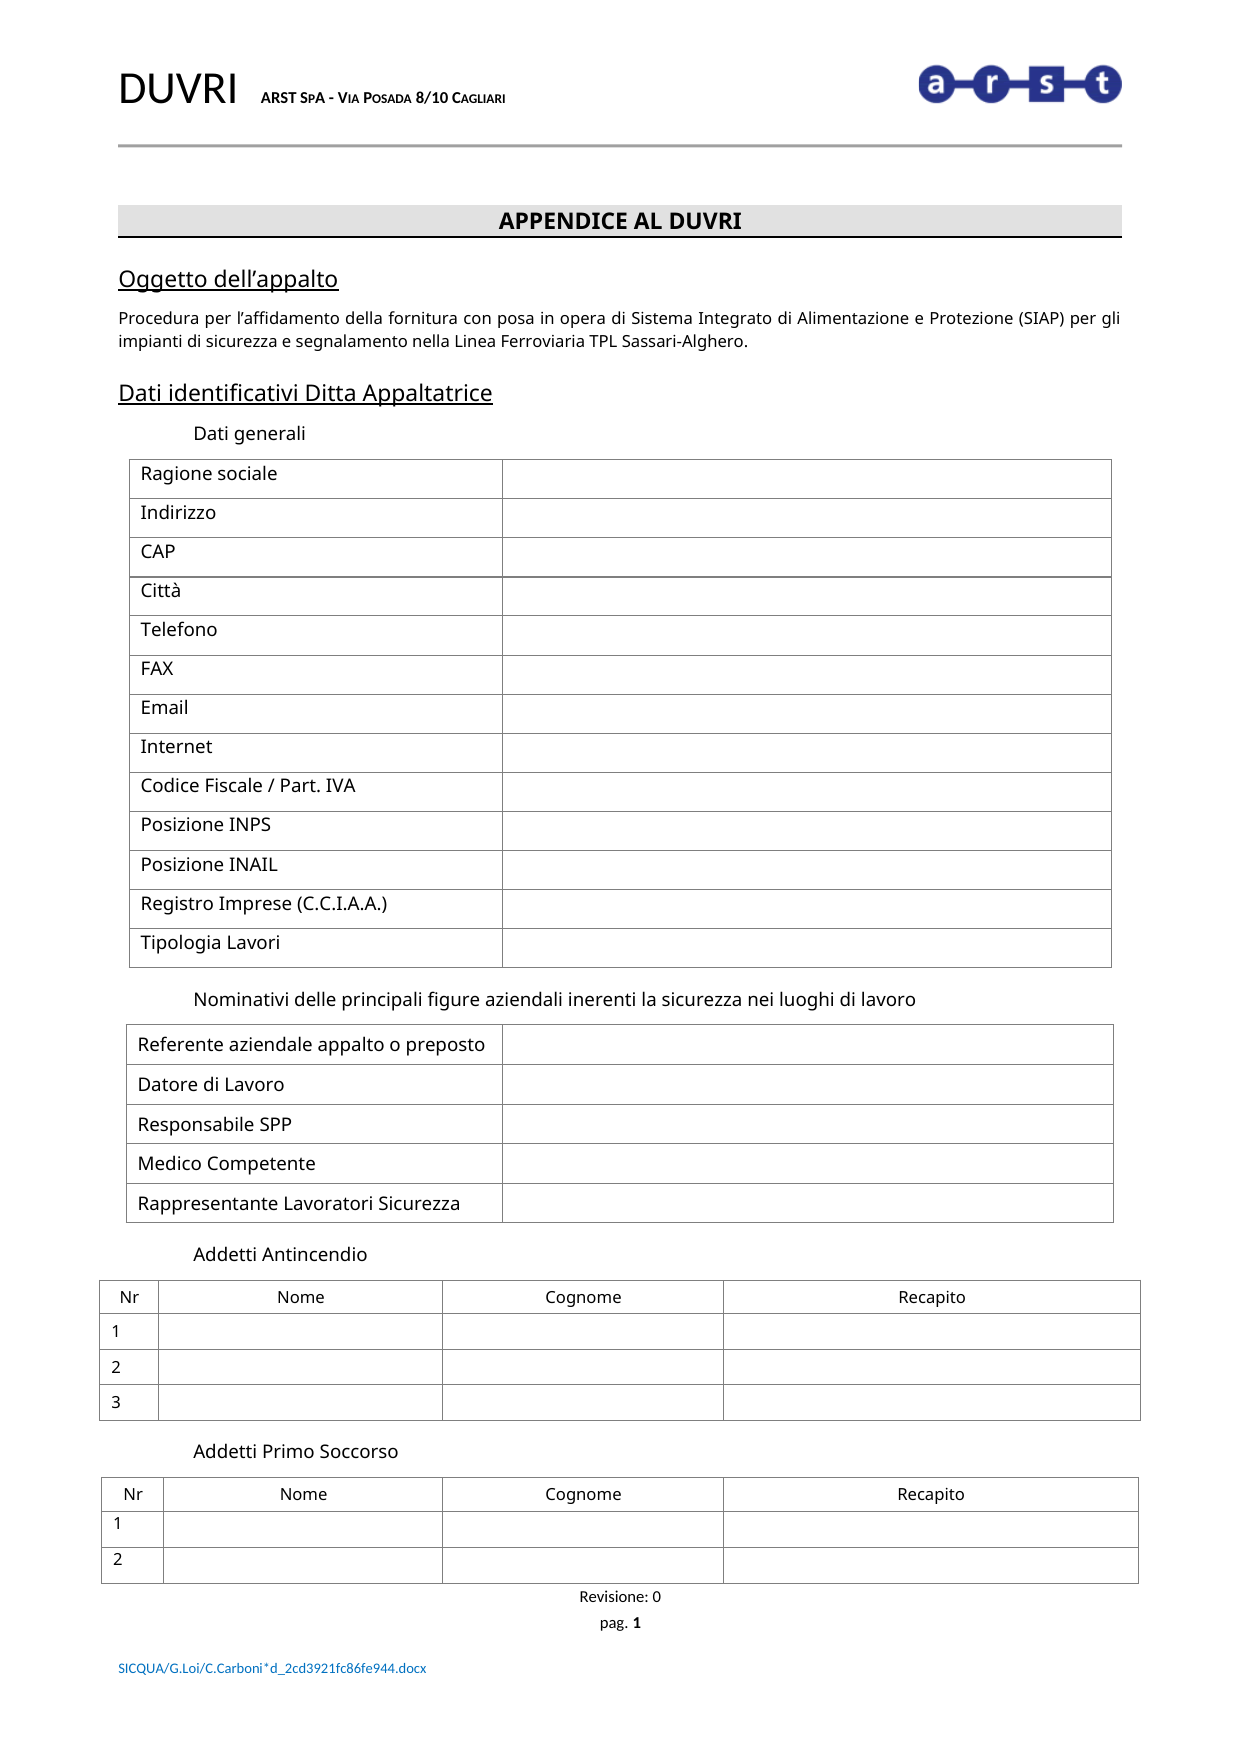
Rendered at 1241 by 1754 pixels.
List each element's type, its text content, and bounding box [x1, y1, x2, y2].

text APPENDICE AL DUVRI [118, 205, 1122, 236]
table_cell [443, 1314, 723, 1349]
table_cell 1 [102, 1512, 163, 1547]
table_header Referente aziendale appalto o preposto [127, 1025, 502, 1064]
table_cell CAP [130, 538, 502, 576]
table_cell [503, 1144, 1113, 1183]
table_cell [503, 734, 1111, 772]
table_cell Codice Fiscale / Part. IVA [130, 773, 502, 811]
table_cell Città [130, 578, 502, 615]
table_header Ragione sociale [130, 460, 502, 498]
table_cell [164, 1512, 442, 1547]
text Procedura per l’affidamento della fornitura con posa in opera di Sistema Integrato di Alimentazione e Protezione (SIAP) per gli impianti di sicurezza e segnalamento nella Linea Ferroviaria TPL Sassari-Alghero. [118, 306, 1122, 352]
table_cell 2 [100, 1350, 158, 1384]
table_cell Posizione INAIL [130, 851, 502, 889]
text Oggetto dell’appalto [118, 263, 1122, 294]
table_cell [503, 656, 1111, 693]
table_cell Datore di Lavoro [127, 1065, 502, 1103]
table_header Recapito [724, 1281, 1140, 1313]
table_cell 3 [100, 1385, 158, 1419]
table_cell [503, 499, 1111, 537]
table_cell [164, 1548, 442, 1583]
picture [918, 62, 1122, 104]
table_cell Posizione INPS [130, 812, 502, 850]
table_cell [724, 1512, 1138, 1547]
table_header Cognome [443, 1478, 723, 1511]
table_header [503, 460, 1111, 498]
table_cell [443, 1512, 723, 1547]
table_cell [503, 1184, 1113, 1222]
table_cell [503, 929, 1111, 967]
table_cell [503, 616, 1111, 654]
table_cell Tipologia Lavori [130, 929, 502, 967]
text Addetti Primo Soccorso [118, 1439, 1122, 1464]
table_header Cognome [443, 1281, 723, 1313]
table_cell [503, 890, 1111, 928]
table_header [503, 1025, 1113, 1064]
table_cell [503, 695, 1111, 733]
table_cell Email [130, 695, 502, 733]
table_cell [724, 1314, 1140, 1349]
table_cell 1 [100, 1314, 158, 1349]
table_cell [159, 1350, 442, 1384]
table_cell [443, 1385, 723, 1419]
table_cell [503, 812, 1111, 850]
table_cell Indirizzo [130, 499, 502, 537]
table_cell [724, 1385, 1140, 1419]
text Dati generali [118, 421, 1122, 446]
table_header Nr [100, 1281, 158, 1313]
table_cell Rappresentante Lavoratori Sicurezza [127, 1184, 502, 1222]
table_cell Responsabile SPP [127, 1105, 502, 1143]
table_cell Telefono [130, 616, 502, 654]
table_cell [443, 1350, 723, 1384]
table_cell [503, 1065, 1113, 1103]
table_cell [443, 1548, 723, 1583]
table_cell [159, 1385, 442, 1419]
table_cell [724, 1350, 1140, 1384]
table_cell [159, 1314, 442, 1349]
table_cell [503, 538, 1111, 576]
table_header Recapito [724, 1478, 1138, 1511]
table_cell [503, 851, 1111, 889]
table_cell [724, 1548, 1138, 1583]
table_cell Medico Competente [127, 1144, 502, 1183]
table_cell 2 [102, 1548, 163, 1583]
table_cell [503, 578, 1111, 615]
table_cell [503, 773, 1111, 811]
table_header Nome [164, 1478, 442, 1511]
table_cell [503, 1105, 1113, 1143]
table_cell Registro Imprese (C.C.I.A.A.) [130, 890, 502, 928]
text Nominativi delle principali figure aziendali inerenti la sicurezza nei luoghi di lavoro [118, 986, 1122, 1012]
text Dati identificativi Ditta Appaltatrice [118, 377, 1122, 408]
table_header Nome [159, 1281, 442, 1313]
table_header Nr [102, 1478, 163, 1511]
table_cell Internet [130, 734, 502, 772]
text Addetti Antincendio [118, 1241, 1122, 1267]
table_cell FAX [130, 656, 502, 693]
